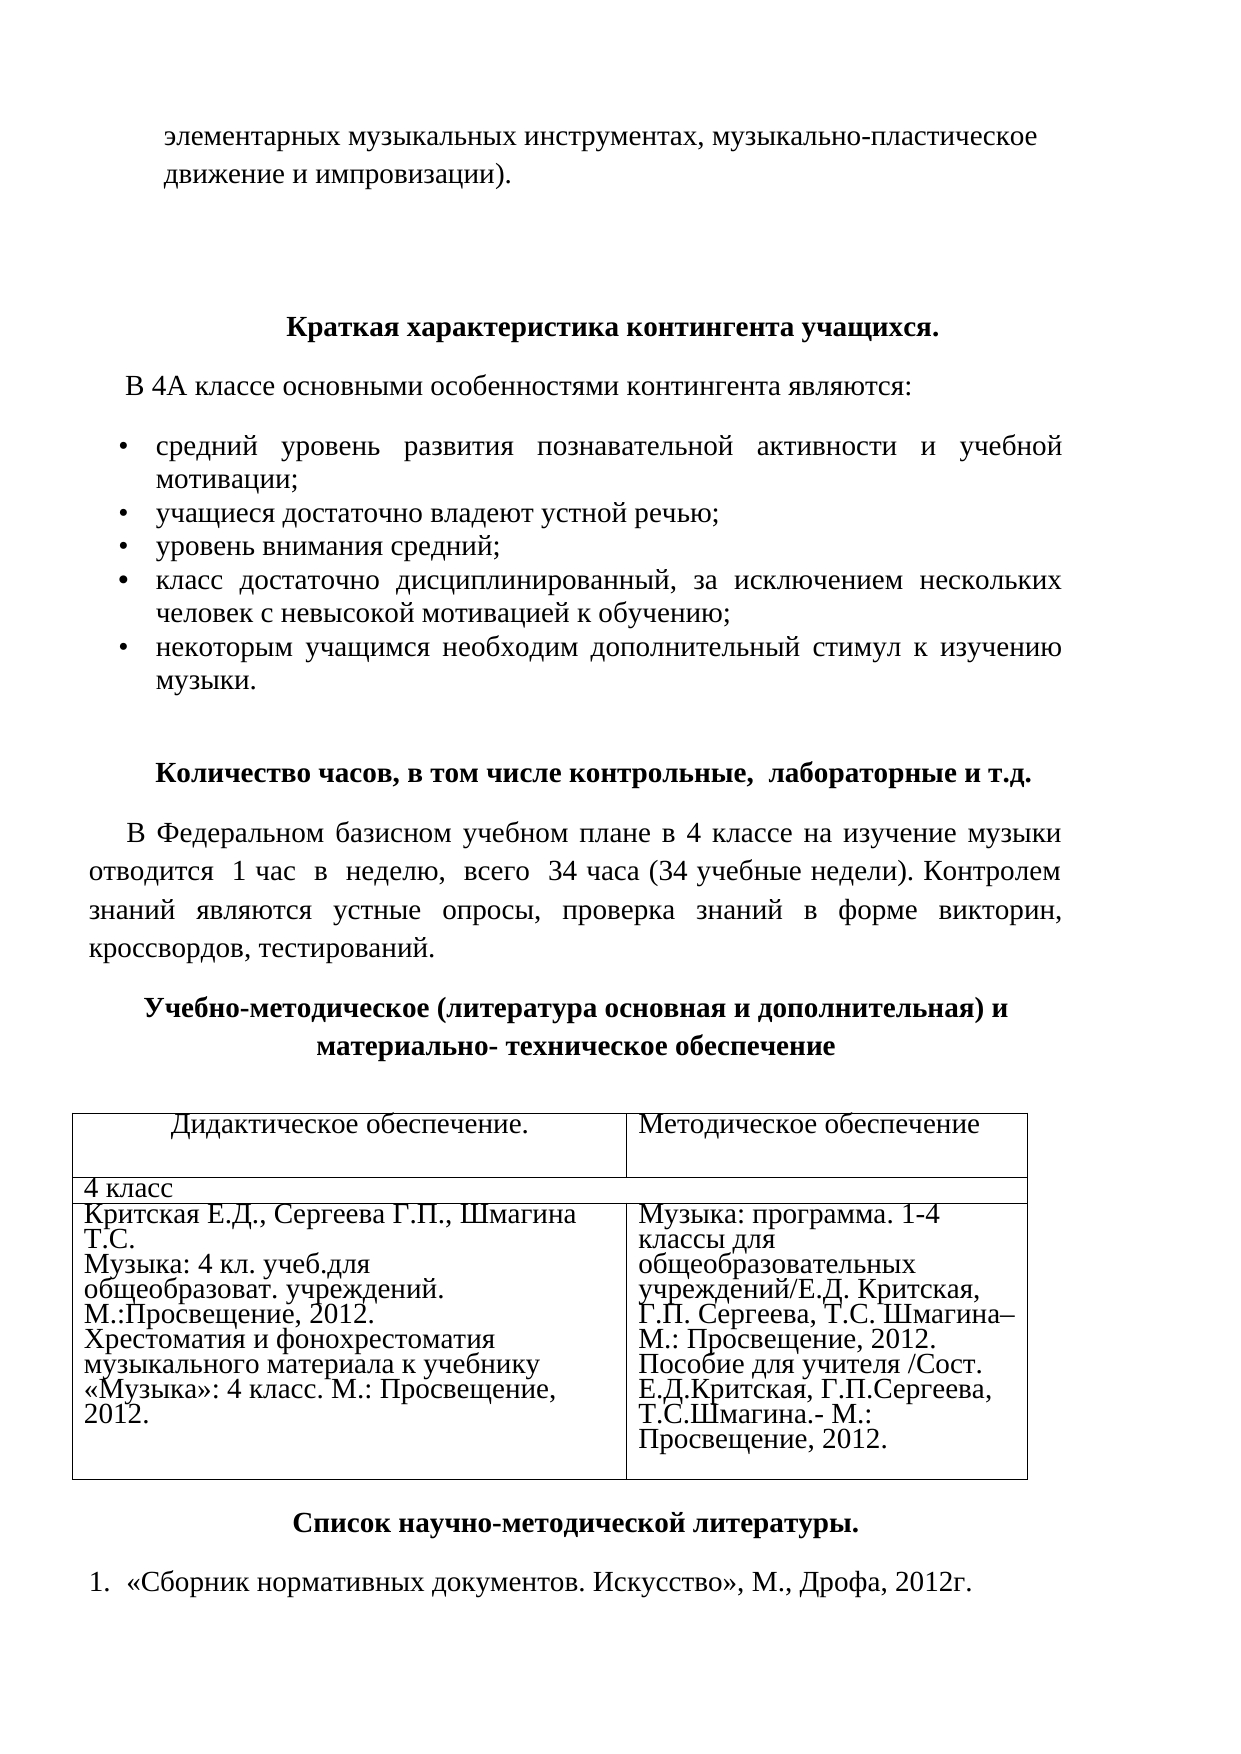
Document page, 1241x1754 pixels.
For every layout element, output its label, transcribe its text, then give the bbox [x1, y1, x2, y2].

text Краткая характеристика контингента учащихся. [88, 309, 1063, 342]
list некоторым учащимся необходим дополнительный стимул к изучению музыки. [118, 629, 1063, 696]
text Учебно-методическое (литература основная и дополнительная) и материально- техническое обеспечение [88, 990, 1063, 1062]
table_cell Музыка: программа. 1-4 классы для общеобразовательных учреждений/Е.Д. Критская, Г.П. Сергеева, Т.С. Шмагина–М.: Просвещение, 2012. Пособие для учителя /Сост. Е.Д.Критская, Г.П.Сергеева, Т.С.Шмагина.- М.: Просвещение, 2012. [627, 1204, 1027, 1479]
list средний уровень развития познавательной активности и учебной мотивации; [118, 428, 1063, 495]
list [126, 118, 1063, 190]
text Список научно-методической литературы. [88, 1505, 1063, 1538]
list класс достаточно дисциплинированный, за исключением нескольких человек с невысокой мотивацией к обучению; [118, 562, 1063, 629]
text В 4А классе основными особенностями контингента являются: [88, 368, 1063, 402]
table_header Дидактическое обеспечение. [73, 1114, 626, 1177]
list уровень внимания средний; [118, 528, 1063, 562]
text Количество часов, в том числе контрольные, лабораторные и т.д. [88, 755, 1063, 789]
text В Федеральном базисном учебном плане в 4 классе на изучение музыки отводится 1 час в неделю, всего 34 часа (34 учебные недели). Контролем знаний являются устные опросы, проверка знаний в форме викторин, кроссвордов, тестирований. [88, 815, 1063, 964]
list «Сборник нормативных документов. Искусство», М., Дрофа, 2012г. [88, 1564, 1063, 1598]
table_cell 4 класс [73, 1178, 1027, 1203]
table_cell Критская Е.Д., Сергеева Г.П., Шмагина Т.С. Музыка: 4 кл. учеб.для общеобразоват. учреждений. М.:Просвещение, 2012. Хрестоматия и фонохрестоматия музыкального материала к учебнику «Музыка»: 4 класс. М.: Просвещение, 2012. [73, 1204, 626, 1479]
list учащиеся достаточно владеют устной речью; [118, 495, 1063, 528]
table_header Методическое обеспечение [627, 1114, 1027, 1177]
